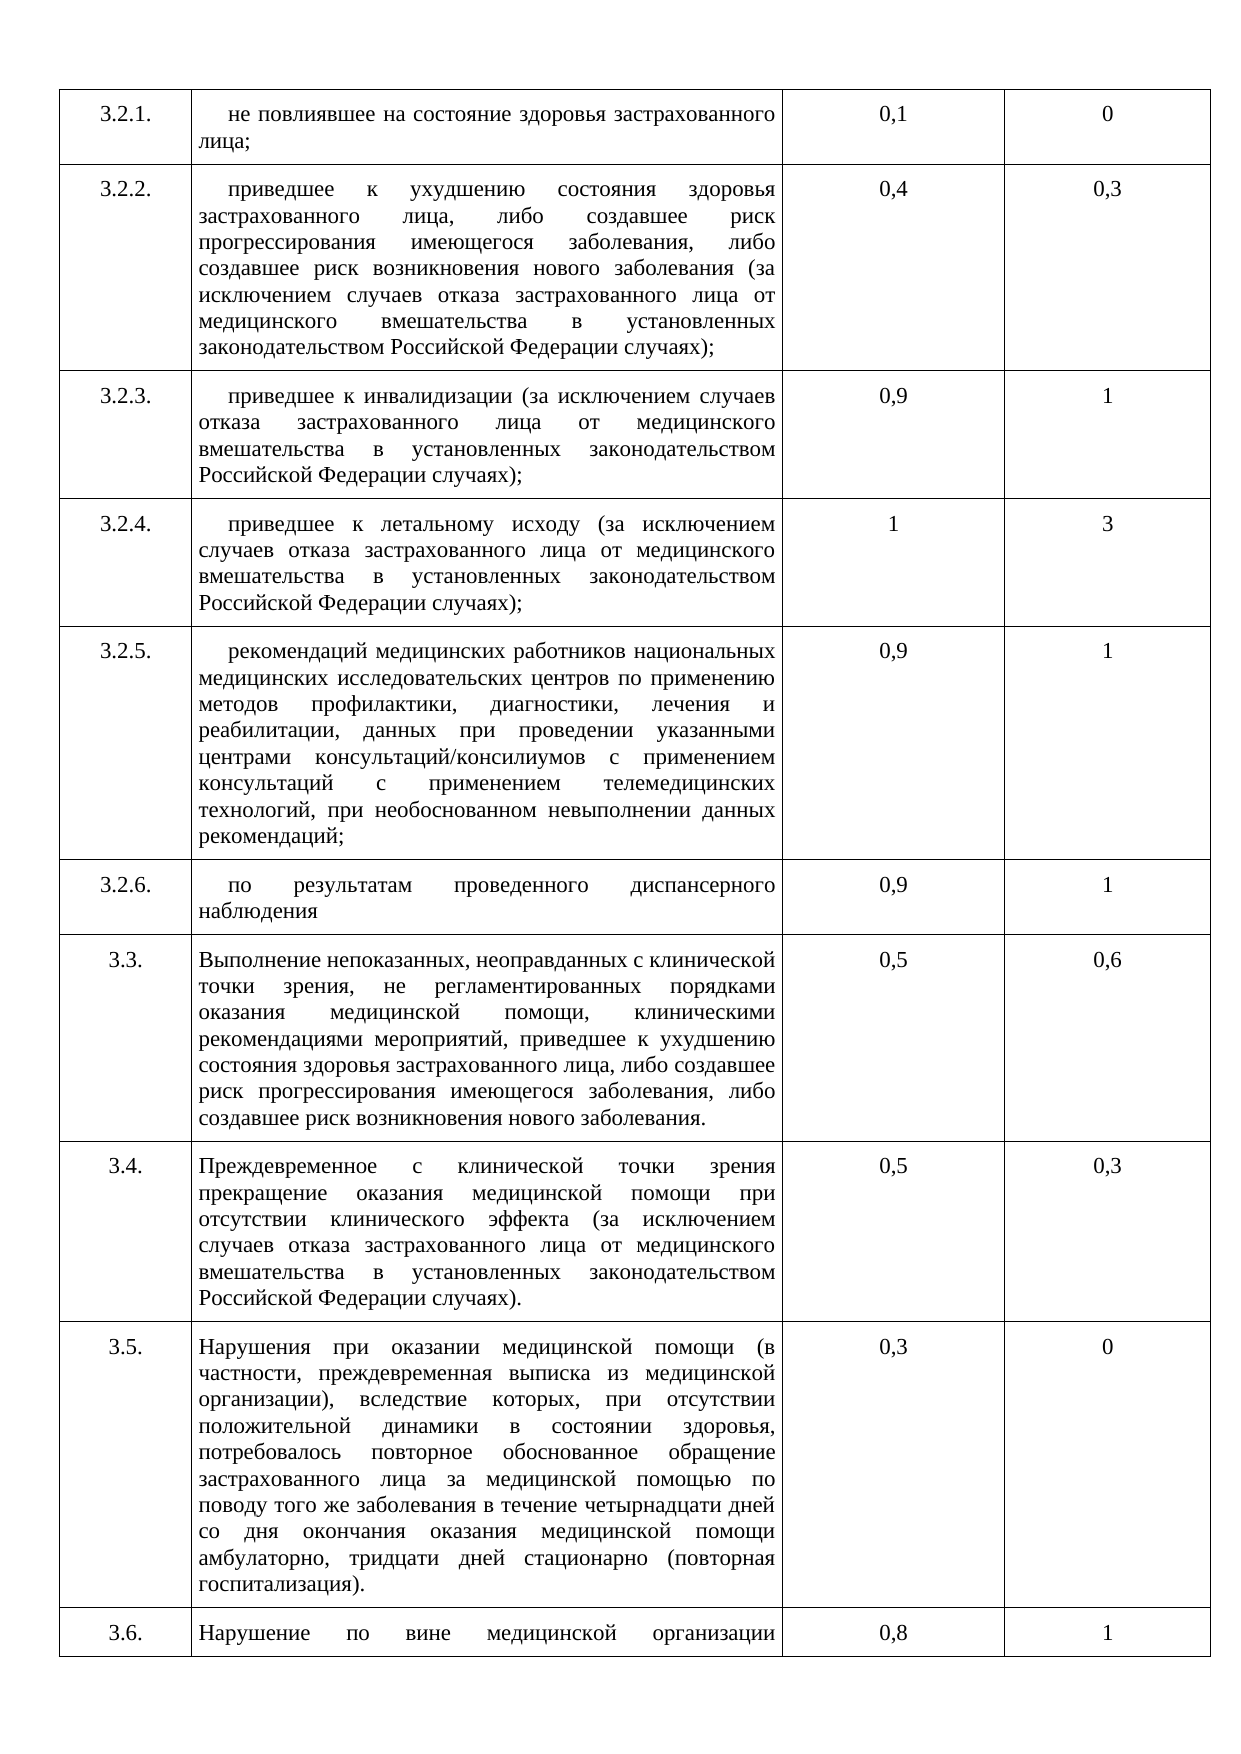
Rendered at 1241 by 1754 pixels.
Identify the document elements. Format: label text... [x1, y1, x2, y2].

table_cell приведшее к инвалидизации (за исключением случаев отказа застрахованного лица от медицинского вмешательства в установленных законодательством Российской Федерации случаях); [192, 371, 782, 498]
table_cell 0,6 [1005, 935, 1210, 1141]
table_cell 1 [783, 499, 1004, 626]
table_cell 0,1 [783, 90, 1004, 164]
table_cell 0 [1005, 90, 1210, 164]
table_cell 3.2.4. [60, 499, 191, 626]
table_cell Нарушения при оказании медицинской помощи (в частности, преждевременная выписка из медицинской организации), вследствие которых, при отсутствии положительной динамики в состоянии здоровья, потребовалось повторное обоснованное обращение застрахованного лица за медицинской помощью по поводу того же заболевания в течение четырнадцати дней со дня окончания оказания медицинской помощи амбулаторно, тридцати дней стационарно (повторная госпитализация). [192, 1322, 782, 1607]
table_cell 3.2.5. [60, 627, 191, 859]
table_cell 0,4 [783, 165, 1004, 370]
table_cell рекомендаций медицинских работников национальных медицинских исследовательских центров по применению методов профилактики, диагностики, лечения и реабилитации, данных при проведении указанными центрами консультаций/консилиумов с применением консультаций с применением телемедицинских технологий, при необоснованном невыполнении данных рекомендаций; [192, 627, 782, 859]
table_cell 0,3 [1005, 1142, 1210, 1321]
table_cell 0,8 [783, 1608, 1004, 1656]
table_cell 3.4. [60, 1142, 191, 1321]
table_cell 3 [1005, 499, 1210, 626]
table_cell 1 [1005, 371, 1210, 498]
table_cell 3.3. [60, 935, 191, 1141]
table_cell 0,9 [783, 371, 1004, 498]
table_cell не повлиявшее на состояние здоровья застрахованного лица; [192, 90, 782, 164]
table_cell 1 [1005, 860, 1210, 934]
table_cell 1 [1005, 1608, 1210, 1656]
table_cell 0,5 [783, 935, 1004, 1141]
table_cell 0,3 [1005, 165, 1210, 370]
table_cell 1 [1005, 627, 1210, 859]
table_cell 0 [1005, 1322, 1210, 1607]
table_cell 0,3 [783, 1322, 1004, 1607]
table_cell 3.2.3. [60, 371, 191, 498]
table_cell приведшее к ухудшению состояния здоровья застрахованного лица, либо создавшее риск прогрессирования имеющегося заболевания, либо создавшее риск возникновения нового заболевания (за исключением случаев отказа застрахованного лица от медицинского вмешательства в установленных законодательством Российской Федерации случаях); [192, 165, 782, 370]
table_cell 3.2.6. [60, 860, 191, 934]
table_cell Преждевременное с клинической точки зрения прекращение оказания медицинской помощи при отсутствии клинического эффекта (за исключением случаев отказа застрахованного лица от медицинского вмешательства в установленных законодательством Российской Федерации случаях). [192, 1142, 782, 1321]
table_cell 3.2.1. [60, 90, 191, 164]
table_cell приведшее к летальному исходу (за исключением случаев отказа застрахованного лица от медицинского вмешательства в установленных законодательством Российской Федерации случаях); [192, 499, 782, 626]
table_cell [192, 1608, 782, 1656]
table_cell 3.5. [60, 1322, 191, 1607]
table_cell 3.2.2. [60, 165, 191, 370]
table_cell 0,9 [783, 860, 1004, 934]
table_cell по результатам проведенного диспансерного наблюдения [192, 860, 782, 934]
table_cell 0,9 [783, 627, 1004, 859]
table_cell 0,5 [783, 1142, 1004, 1321]
table_cell Выполнение непоказанных, неоправданных с клинической точки зрения, не регламентированных порядками оказания медицинской помощи, клиническими рекомендациями мероприятий, приведшее к ухудшению состояния здоровья застрахованного лица, либо создавшее риск прогрессирования имеющегося заболевания, либо создавшее риск возникновения нового заболевания. [192, 935, 782, 1141]
table_cell 3.6. [60, 1608, 191, 1656]
